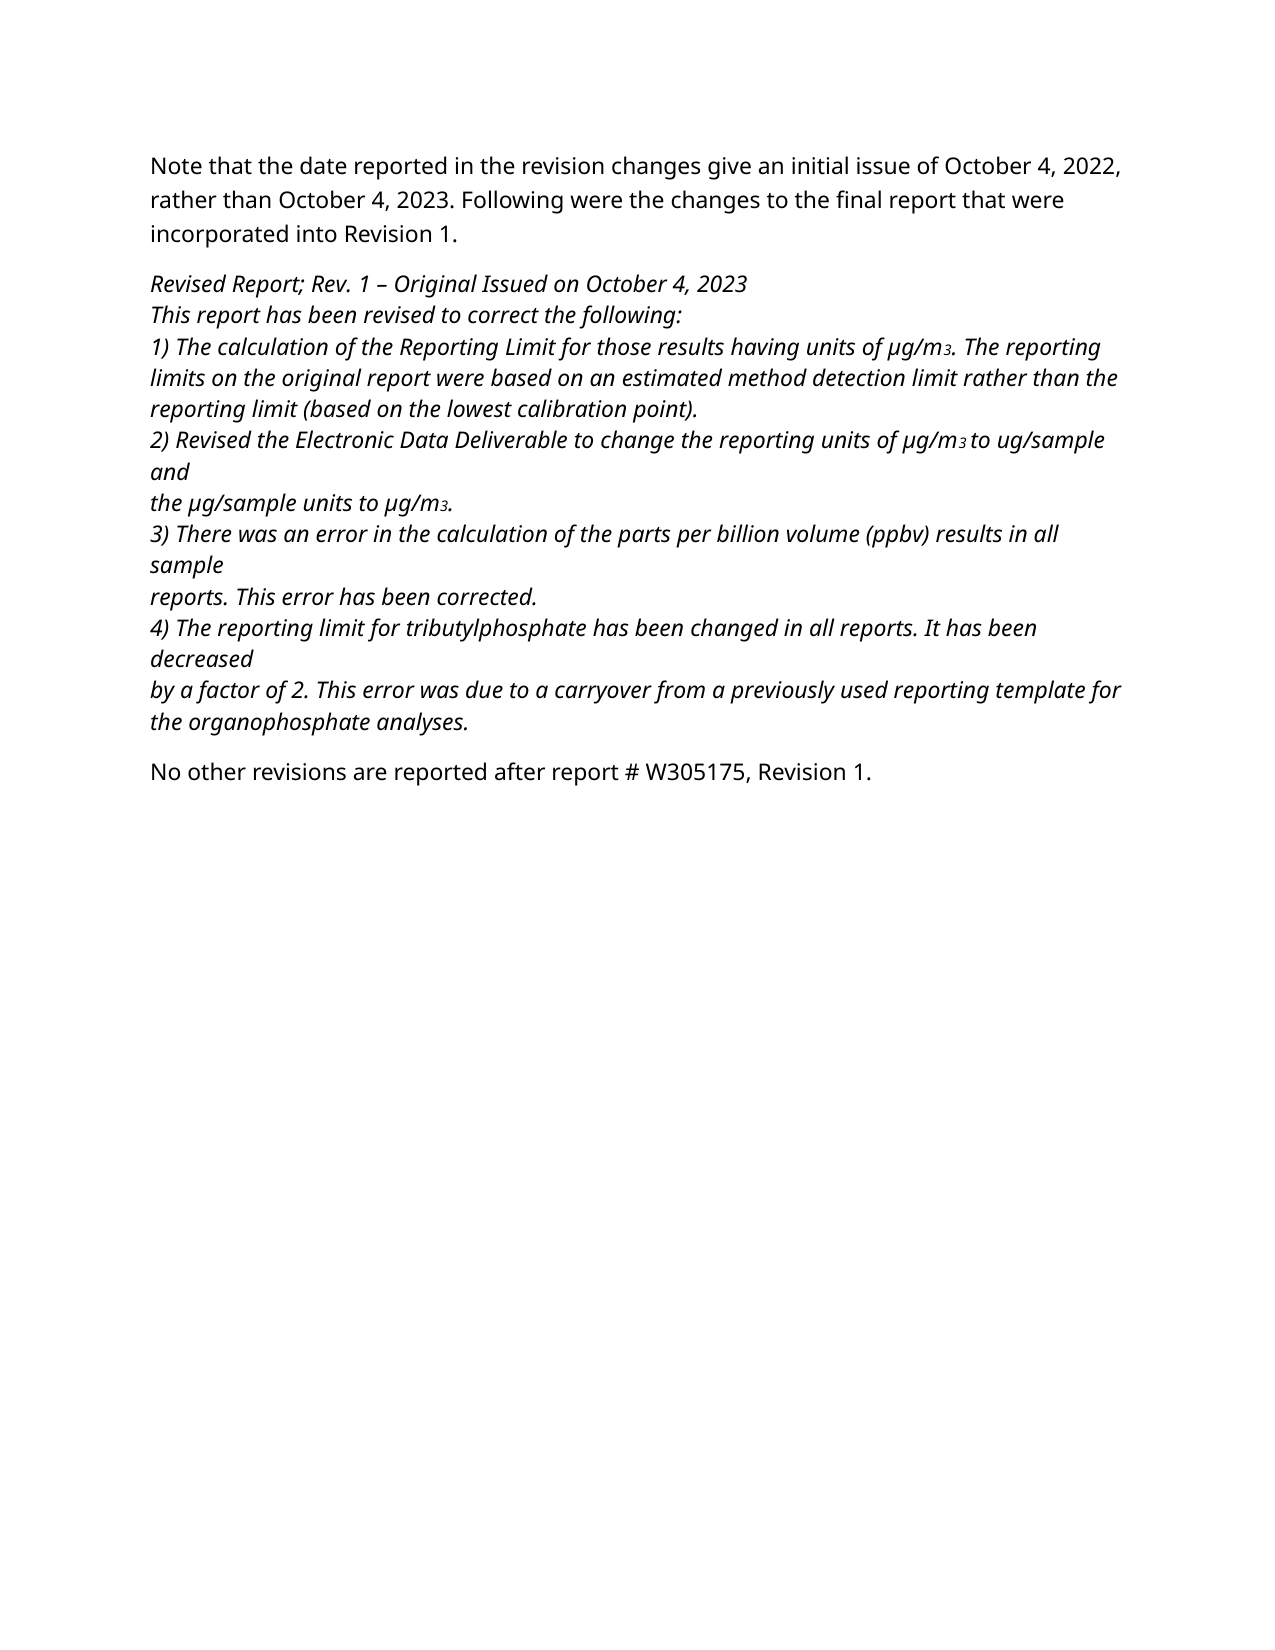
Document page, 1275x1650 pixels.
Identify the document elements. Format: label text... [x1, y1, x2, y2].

text by a factor of 2. This error was due to a carryover from a previously used reporting template for [150, 674, 1125, 705]
text the μg/sample units to μg/m3. [150, 487, 1125, 518]
text 2) Revised the Electronic Data Deliverable to change the reporting units of μg/m3 to ug/sample and [150, 424, 1125, 487]
text reports. This error has been corrected. [150, 580, 1125, 612]
text 1) The calculation of the Reporting Limit for those results having units of μg/m3. The reporting [150, 330, 1125, 362]
text Revised Report; Rev. 1 – Original Issued on October 4, 2023 [150, 268, 1125, 299]
text limits on the original report were based on an estimated method detection limit rather than the [150, 362, 1125, 393]
text 4) The reporting limit for tributylphosphate has been changed in all reports. It has been decreased [150, 612, 1125, 674]
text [150, 150, 1125, 249]
text 3) There was an error in the calculation of the parts per billion volume (ppbv) results in all sample [150, 518, 1125, 580]
text No other revisions are reported after report # W305175, Revision 1. [150, 756, 1125, 787]
text This report has been revised to correct the following: [150, 299, 1125, 330]
text reporting limit (based on the lowest calibration point). [150, 393, 1125, 424]
text the organophosphate analyses. [150, 705, 1125, 737]
